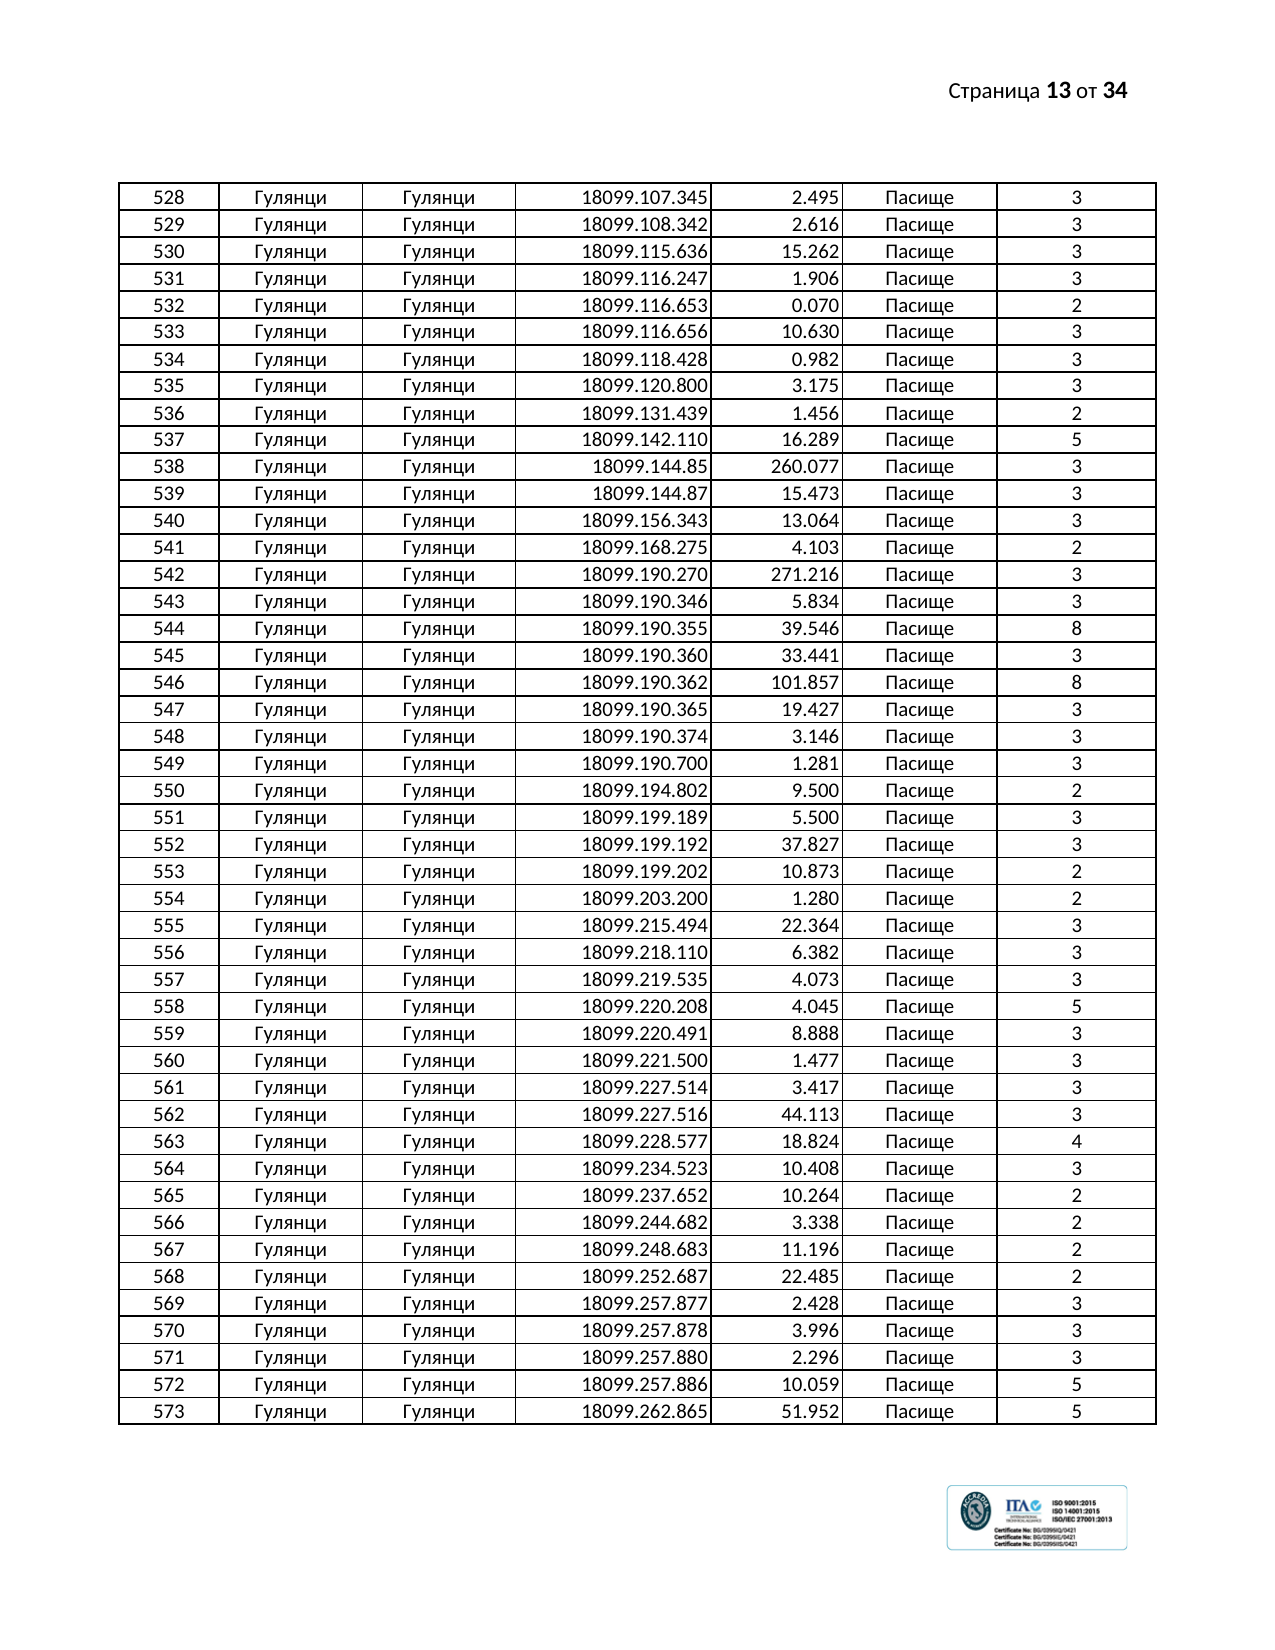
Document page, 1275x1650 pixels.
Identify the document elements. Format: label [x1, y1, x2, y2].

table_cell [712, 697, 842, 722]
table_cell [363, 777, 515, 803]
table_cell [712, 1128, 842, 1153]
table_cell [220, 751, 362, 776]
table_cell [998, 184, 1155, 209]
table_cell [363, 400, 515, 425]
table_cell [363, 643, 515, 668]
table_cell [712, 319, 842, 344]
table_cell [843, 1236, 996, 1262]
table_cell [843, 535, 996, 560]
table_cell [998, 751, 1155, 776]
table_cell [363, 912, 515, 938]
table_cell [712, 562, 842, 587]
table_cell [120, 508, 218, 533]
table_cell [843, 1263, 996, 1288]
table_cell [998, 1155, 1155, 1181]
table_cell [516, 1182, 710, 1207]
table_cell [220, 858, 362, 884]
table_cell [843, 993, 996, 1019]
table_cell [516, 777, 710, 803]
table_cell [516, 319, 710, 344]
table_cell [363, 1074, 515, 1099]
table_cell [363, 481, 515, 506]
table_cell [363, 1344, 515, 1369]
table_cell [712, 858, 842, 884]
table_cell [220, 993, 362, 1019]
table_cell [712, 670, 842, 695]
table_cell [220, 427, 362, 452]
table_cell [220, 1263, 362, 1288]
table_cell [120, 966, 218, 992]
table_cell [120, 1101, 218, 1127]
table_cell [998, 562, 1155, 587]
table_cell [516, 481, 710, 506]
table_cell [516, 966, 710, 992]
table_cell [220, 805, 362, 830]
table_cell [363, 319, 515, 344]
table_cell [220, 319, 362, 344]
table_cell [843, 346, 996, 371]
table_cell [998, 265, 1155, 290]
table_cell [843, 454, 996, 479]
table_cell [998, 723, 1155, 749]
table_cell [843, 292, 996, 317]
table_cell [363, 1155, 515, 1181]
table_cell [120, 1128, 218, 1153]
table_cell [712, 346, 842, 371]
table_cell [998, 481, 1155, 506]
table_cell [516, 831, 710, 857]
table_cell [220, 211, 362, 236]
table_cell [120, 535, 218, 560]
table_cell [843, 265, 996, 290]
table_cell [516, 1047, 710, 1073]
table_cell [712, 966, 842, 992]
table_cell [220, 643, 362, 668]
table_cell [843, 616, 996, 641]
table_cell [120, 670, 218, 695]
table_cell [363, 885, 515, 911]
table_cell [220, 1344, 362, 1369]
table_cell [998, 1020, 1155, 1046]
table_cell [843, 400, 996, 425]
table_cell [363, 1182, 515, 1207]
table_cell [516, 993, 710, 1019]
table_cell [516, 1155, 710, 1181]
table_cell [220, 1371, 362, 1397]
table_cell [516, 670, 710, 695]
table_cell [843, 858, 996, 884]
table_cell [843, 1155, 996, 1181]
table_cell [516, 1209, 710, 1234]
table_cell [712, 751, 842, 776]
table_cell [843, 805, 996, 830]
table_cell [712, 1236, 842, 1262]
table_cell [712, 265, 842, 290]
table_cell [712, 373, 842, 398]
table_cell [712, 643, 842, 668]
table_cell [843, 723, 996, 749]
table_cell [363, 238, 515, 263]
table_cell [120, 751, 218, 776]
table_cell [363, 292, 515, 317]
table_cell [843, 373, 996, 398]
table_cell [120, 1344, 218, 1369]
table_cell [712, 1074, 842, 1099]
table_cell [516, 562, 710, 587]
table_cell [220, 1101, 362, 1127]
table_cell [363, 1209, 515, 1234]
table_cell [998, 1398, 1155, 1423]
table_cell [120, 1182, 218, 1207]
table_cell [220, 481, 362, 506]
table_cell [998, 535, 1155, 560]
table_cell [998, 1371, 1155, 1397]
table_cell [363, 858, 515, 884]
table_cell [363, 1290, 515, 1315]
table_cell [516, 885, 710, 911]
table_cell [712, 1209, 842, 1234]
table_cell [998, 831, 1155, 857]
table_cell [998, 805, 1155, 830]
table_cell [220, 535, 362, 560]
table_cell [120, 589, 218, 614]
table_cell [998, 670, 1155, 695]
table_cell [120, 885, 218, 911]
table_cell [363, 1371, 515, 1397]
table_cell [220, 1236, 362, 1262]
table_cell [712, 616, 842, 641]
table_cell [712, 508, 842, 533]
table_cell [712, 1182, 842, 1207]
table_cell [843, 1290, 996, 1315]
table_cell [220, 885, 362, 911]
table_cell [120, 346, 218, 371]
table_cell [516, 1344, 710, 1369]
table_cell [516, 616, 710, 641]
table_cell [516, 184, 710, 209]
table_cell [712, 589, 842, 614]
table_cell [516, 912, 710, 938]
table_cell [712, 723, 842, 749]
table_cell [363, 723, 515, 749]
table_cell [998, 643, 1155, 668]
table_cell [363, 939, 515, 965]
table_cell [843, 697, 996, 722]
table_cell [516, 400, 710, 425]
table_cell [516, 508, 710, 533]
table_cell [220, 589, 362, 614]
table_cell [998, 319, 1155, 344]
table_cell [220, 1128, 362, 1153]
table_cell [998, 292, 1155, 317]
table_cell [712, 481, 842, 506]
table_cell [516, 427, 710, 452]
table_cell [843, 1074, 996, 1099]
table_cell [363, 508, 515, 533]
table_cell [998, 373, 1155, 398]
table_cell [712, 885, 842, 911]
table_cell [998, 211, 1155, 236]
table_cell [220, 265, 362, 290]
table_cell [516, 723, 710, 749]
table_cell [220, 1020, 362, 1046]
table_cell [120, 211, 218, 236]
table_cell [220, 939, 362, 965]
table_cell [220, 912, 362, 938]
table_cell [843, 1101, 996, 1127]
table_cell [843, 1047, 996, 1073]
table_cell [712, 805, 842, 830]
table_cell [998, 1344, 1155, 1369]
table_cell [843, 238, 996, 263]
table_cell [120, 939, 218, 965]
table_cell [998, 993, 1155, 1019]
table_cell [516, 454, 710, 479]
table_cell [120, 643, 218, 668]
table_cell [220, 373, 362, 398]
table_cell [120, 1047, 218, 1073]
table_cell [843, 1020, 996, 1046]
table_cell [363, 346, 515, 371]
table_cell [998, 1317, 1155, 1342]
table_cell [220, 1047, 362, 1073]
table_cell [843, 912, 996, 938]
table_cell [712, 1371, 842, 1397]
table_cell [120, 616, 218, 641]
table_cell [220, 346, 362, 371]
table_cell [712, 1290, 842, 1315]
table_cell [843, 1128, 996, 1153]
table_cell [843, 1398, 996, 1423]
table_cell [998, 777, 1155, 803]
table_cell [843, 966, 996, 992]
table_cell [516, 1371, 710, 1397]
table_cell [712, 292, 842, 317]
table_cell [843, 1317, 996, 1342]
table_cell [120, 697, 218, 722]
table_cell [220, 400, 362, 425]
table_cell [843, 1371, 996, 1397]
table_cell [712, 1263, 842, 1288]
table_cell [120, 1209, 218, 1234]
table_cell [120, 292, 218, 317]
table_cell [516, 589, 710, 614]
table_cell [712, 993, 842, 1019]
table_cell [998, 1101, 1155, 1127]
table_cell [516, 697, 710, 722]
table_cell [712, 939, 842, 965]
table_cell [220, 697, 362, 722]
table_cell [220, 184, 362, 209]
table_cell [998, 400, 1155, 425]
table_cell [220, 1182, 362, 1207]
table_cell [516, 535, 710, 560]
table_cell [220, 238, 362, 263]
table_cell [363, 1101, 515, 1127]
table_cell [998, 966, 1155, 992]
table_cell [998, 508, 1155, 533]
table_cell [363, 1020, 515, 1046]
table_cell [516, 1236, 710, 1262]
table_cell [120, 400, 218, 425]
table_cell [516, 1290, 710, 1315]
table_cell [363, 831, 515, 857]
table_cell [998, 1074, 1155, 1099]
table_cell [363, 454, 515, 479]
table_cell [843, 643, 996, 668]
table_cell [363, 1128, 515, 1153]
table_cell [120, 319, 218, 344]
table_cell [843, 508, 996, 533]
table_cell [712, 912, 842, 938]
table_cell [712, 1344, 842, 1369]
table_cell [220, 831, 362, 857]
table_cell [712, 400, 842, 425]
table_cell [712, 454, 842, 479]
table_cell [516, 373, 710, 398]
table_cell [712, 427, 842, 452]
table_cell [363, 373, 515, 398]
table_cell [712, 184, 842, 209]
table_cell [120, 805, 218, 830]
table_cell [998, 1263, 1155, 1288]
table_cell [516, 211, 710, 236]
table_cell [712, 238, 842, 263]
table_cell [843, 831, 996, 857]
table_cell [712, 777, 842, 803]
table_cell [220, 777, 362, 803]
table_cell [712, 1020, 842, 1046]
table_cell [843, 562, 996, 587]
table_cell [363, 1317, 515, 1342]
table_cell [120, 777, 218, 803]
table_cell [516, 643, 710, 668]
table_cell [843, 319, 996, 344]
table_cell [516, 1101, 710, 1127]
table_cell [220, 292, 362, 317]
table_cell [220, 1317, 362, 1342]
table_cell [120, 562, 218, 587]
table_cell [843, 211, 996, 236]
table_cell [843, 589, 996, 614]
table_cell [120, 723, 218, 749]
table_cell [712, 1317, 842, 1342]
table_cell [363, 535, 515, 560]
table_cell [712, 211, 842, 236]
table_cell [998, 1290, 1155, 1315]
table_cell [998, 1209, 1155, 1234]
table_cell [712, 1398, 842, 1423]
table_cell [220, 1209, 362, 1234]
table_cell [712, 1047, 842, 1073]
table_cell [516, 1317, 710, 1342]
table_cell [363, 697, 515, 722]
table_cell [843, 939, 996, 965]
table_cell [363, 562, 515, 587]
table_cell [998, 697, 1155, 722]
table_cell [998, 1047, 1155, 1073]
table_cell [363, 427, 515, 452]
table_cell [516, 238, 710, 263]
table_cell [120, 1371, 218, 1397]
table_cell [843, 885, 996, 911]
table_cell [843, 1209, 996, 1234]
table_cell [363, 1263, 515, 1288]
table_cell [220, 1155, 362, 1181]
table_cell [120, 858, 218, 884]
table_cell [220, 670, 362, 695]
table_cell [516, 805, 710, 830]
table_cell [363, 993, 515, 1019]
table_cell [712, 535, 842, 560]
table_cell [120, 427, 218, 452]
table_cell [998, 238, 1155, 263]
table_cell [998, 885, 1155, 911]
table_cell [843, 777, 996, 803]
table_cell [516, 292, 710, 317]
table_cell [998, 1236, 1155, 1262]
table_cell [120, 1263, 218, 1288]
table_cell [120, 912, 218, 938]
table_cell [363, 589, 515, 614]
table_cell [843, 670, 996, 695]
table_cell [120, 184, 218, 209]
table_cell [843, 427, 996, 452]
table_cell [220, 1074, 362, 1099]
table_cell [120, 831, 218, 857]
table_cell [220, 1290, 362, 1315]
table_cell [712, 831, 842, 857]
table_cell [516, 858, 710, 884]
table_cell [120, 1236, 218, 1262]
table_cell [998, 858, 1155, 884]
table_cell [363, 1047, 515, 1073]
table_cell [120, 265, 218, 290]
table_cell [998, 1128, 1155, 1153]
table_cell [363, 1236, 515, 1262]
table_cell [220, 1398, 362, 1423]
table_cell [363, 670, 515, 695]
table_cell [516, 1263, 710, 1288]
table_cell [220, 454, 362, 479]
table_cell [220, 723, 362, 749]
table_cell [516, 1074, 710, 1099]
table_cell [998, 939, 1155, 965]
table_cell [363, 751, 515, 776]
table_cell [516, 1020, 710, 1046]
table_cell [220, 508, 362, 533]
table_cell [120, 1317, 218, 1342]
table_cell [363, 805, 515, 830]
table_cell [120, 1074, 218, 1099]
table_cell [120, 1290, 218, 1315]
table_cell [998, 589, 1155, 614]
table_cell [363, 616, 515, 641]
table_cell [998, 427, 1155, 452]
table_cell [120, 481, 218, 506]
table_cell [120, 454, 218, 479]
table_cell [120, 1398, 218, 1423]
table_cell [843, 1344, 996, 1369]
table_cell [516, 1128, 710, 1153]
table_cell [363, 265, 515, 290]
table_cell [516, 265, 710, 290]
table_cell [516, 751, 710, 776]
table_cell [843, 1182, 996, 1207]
picture [944, 1485, 1128, 1552]
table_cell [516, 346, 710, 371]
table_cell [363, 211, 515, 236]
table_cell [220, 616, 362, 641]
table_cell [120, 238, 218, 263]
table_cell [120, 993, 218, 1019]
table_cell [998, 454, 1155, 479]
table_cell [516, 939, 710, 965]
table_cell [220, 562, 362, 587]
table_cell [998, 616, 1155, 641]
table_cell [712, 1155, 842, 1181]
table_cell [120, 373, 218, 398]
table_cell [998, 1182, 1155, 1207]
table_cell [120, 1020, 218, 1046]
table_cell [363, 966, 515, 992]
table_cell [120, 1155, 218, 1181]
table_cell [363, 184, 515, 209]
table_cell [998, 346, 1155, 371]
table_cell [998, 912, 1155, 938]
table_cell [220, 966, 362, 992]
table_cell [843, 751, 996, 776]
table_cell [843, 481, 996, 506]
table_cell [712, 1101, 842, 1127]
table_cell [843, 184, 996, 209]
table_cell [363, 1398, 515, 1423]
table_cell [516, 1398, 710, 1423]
